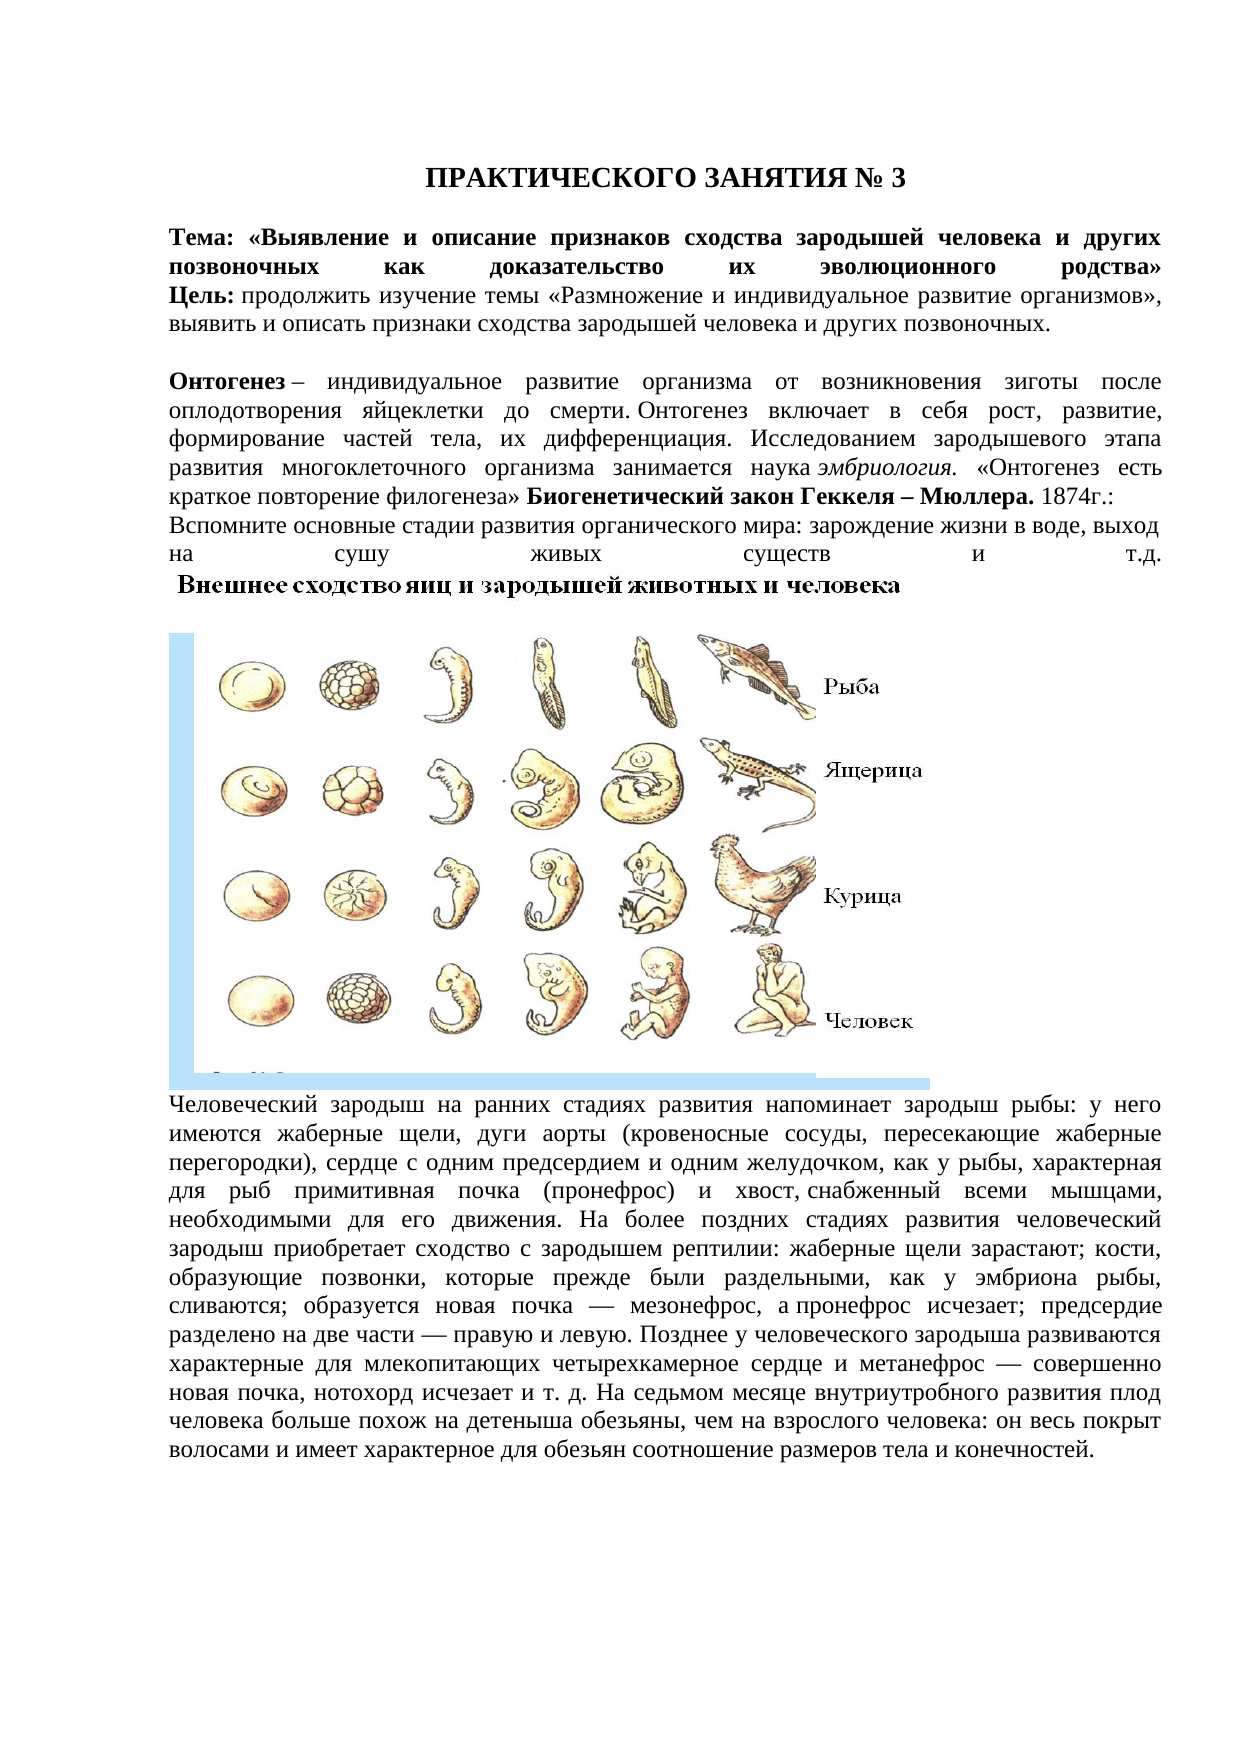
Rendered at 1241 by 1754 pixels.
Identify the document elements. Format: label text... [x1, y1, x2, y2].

text Онтогенез – индивидуальное развитие организма от возникновения зиготы после оплодотворения яйцеклетки до смерти. Онтогенез включает в себя рост, развитие, формирование частей тела, их дифференциация. Исследованием зародышевого этапа развития многоклеточного организма занимается наука эмбриология. «Онтогенез есть краткое повторение филогенеза» Биогенетический закон Геккеля – Мюллера. 1874г.: [169, 337, 1162, 510]
picture [168, 567, 930, 1090]
text Тема: «Выявление и описание признаков сходства зародышей человека и других позвоночных как доказательство их эволюционного родства» Цель: продолжить изучение темы «Размножение и индивидуальное развитие организмов», выявить и описать признаки сходства зародышей человека и других позвоночных. [169, 222, 1162, 337]
text Вспомните основные стадии развития органического мира: зарождение жизни в воде, выход [169, 510, 1162, 538]
text ПРАКТИЧЕСКОГО ЗАНЯТИЯ № 3 [169, 160, 1162, 193]
text Человеческий зародыш на ранних стадиях развития напоминает зародыш рыбы: у него имеются жаберные щели, дуги аорты (кровеносные сосуды, пересекающие жаберные перегородки), сердце с одним предсердием и одним желудочком, как у рыбы, характерная для рыб примитивная почка (пронефрос) и хвост, снабженный всеми мышцами, необходимыми для его движения. На более поздних стадиях развития человеческий зародыш приобретает сходство с зародышем рептилии: жаберные щели зарастают; кости, образующие позвонки, которые прежде были раздельными, как у эмбриона рыбы, сливаются; образуется новая почка — мезонефрос, а пронефрос исчезает; предсердие разделено на две части — правую и левую. Позднее у человеческого зародыша развиваются характерные для млекопитающих четырехкамерное сердце и метанефрос — совершенно новая почка, нотохорд исчезает и т. д. На седьмом месяце внутриутробного развития плод человека больше похож на детеныша обезьяны, чем на взрослого человека: он весь покрыт волосами и имеет характерное для обезьян соотношение размеров тела и конечностей. [169, 1089, 1162, 1463]
